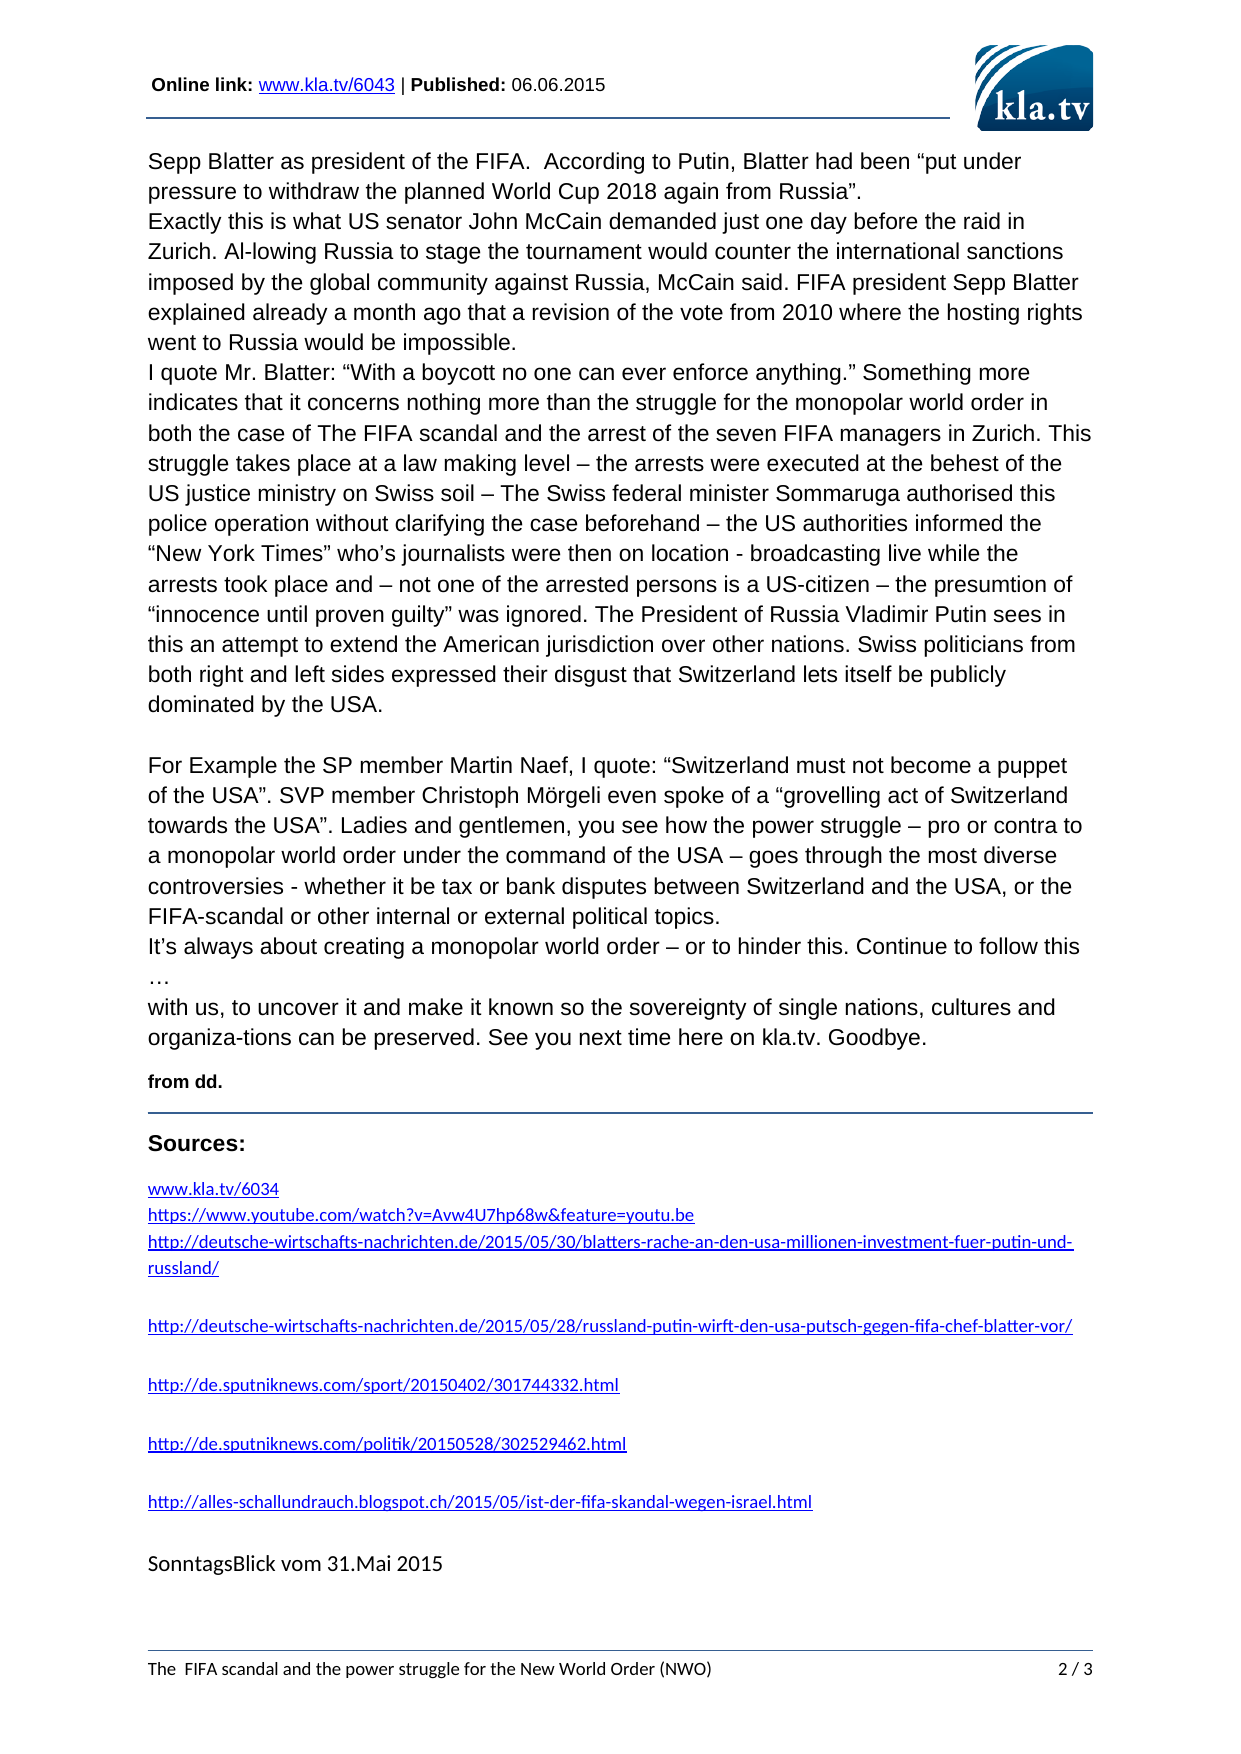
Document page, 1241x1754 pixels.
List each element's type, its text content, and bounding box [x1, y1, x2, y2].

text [148, 148, 1093, 1050]
text www.kla.tv/6034 https://www.youtube.com/watch?v=Avw4U7hp68w&feature=youtu.be http://deutsche-wirtschafts-nachrichten.de/2015/05/30/blatters-rache-an-den-usa-millionen-investment-fuer-putin-und-russland/ http://deutsche-wirtschafts-nachrichten.de/2015/05/28/russland-putin-wirft-den-usa-putsch-gegen-fifa-chef-blatter-vor/ http://de.sputniknews.com/sport/20150402/301744332.html http://de.sputniknews.com/politik/20150528/302529462.html http://alles-schallundrauch.blogspot.ch/2015/05/ist-der-fifa-skandal-wegen-israel.html SonntagsBlick vom 31.Mai 2015 [148, 1177, 1093, 1578]
text from dd. [148, 1071, 1093, 1092]
text Sources: [148, 1114, 1093, 1157]
